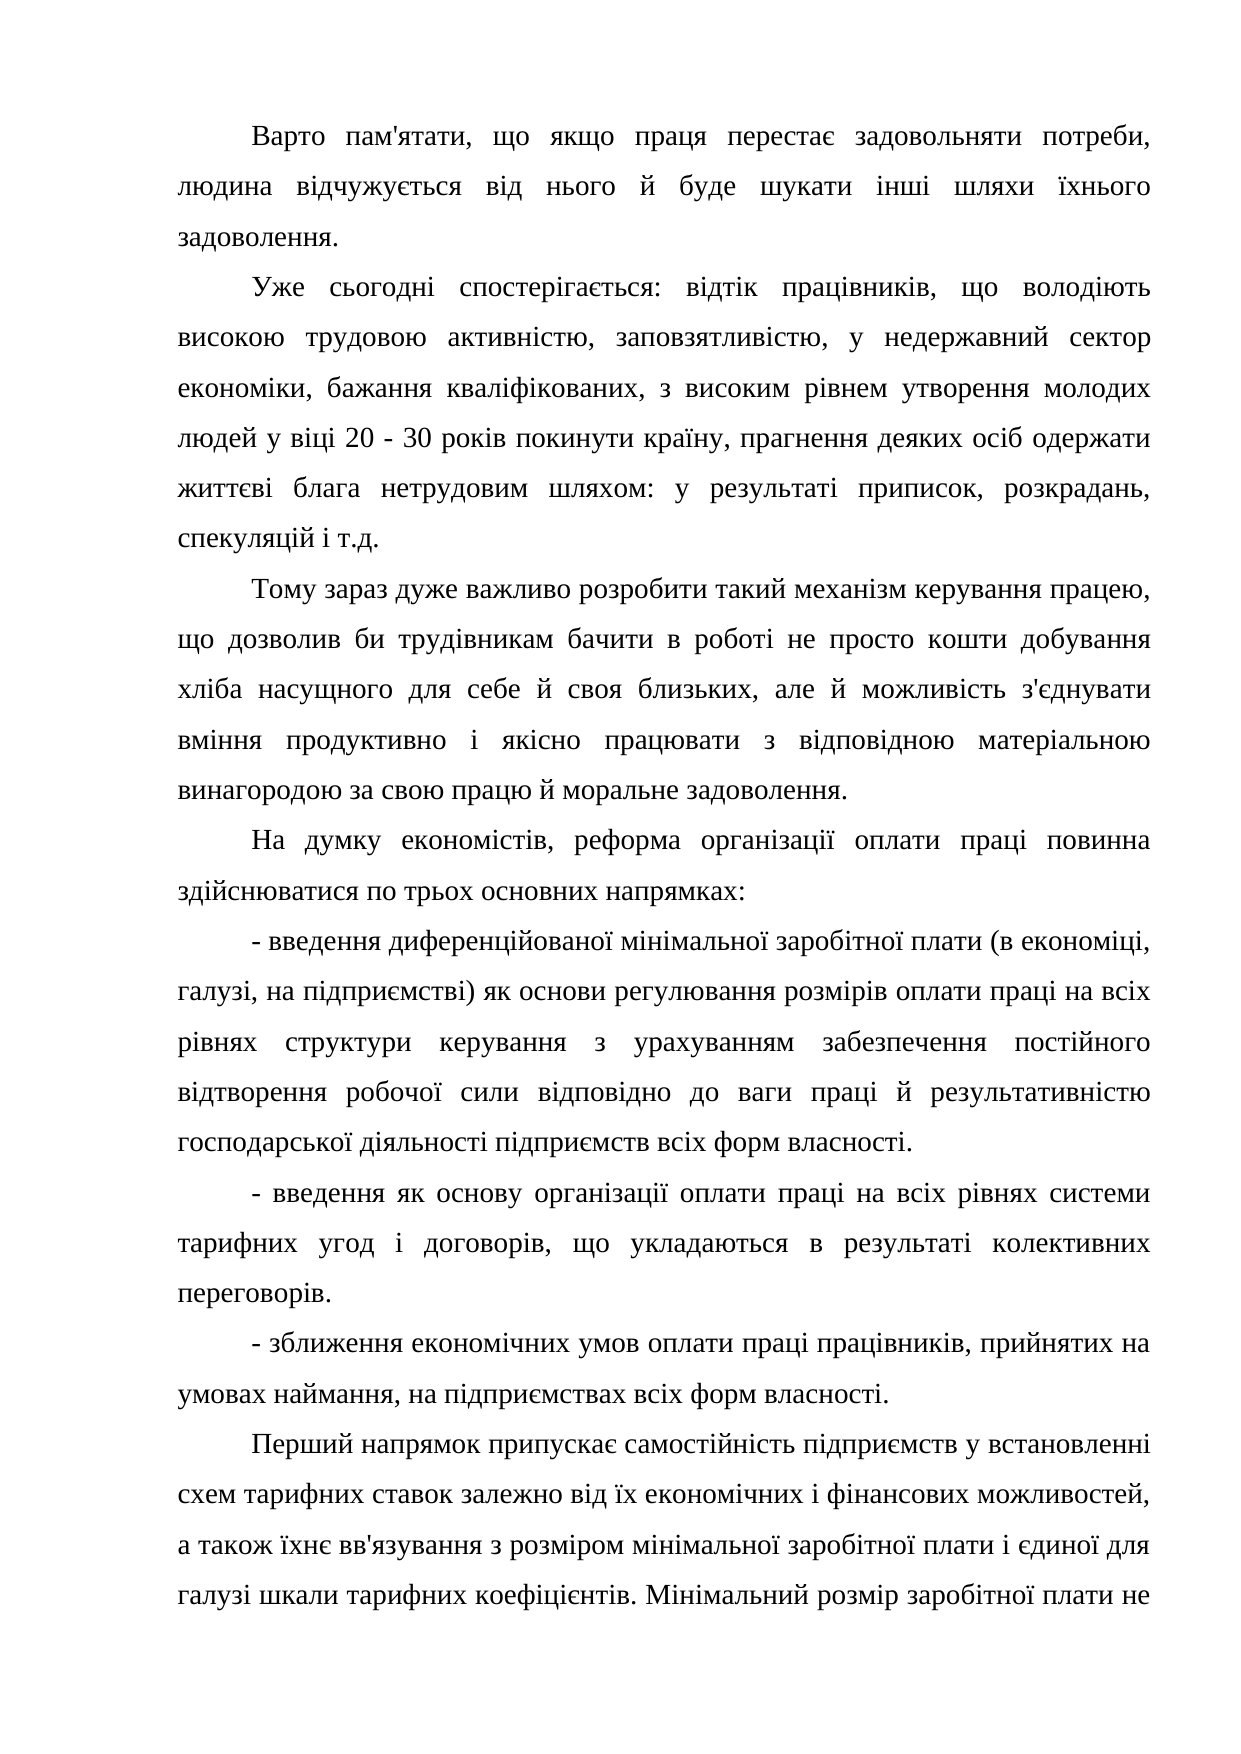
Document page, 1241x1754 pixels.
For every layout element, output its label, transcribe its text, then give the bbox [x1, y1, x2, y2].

text - введення як основу організації оплати праці на всіх рівнях системи тарифних угод і договорів, що укладаються в результаті колективних переговорів. [177, 1175, 1152, 1309]
text На думку економістів, реформа організації оплати праці повинна здійснюватися по трьох основних напрямках: [177, 822, 1152, 906]
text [177, 1426, 1152, 1611]
text Уже сьогодні спостерігається: відтік працівників, що володіють високою трудовою активністю, заповзятливістю, у недержавний сектор економіки, бажання кваліфікованих, з високим рівнем утворення молодих людей у віці 20 - 30 років покинути країну, прагнення деяких осіб одержати життєві блага нетрудовим шляхом: у результаті приписок, розкрадань, спекуляцій і т.д. [177, 269, 1152, 554]
text Тому зараз дуже важливо розробити такий механізм керування працею, що дозволив би трудівникам бачити в роботі не просто кошти добування хліба насущного для себе й своя близьких, але й можливість з'єднувати вміння продуктивно і якісно працювати з відповідною матеріальною винагородою за свою працю й моральне задоволення. [177, 571, 1152, 806]
text - введення диференційованої мінімальної заробітної плати (в економіці, галузі, на підприємстві) як основи регулювання розмірів оплати праці на всіх рівнях структури керування з урахуванням забезпечення постійного відтворення робочої сили відповідно до ваги праці й результативністю господарської діяльності підприємств всіх форм власності. [177, 923, 1152, 1158]
text - зближення економічних умов оплати праці працівників, прийнятих на умовах наймання, на підприємствах всіх форм власності. [177, 1326, 1152, 1409]
text Варто пам'ятати, що якщо праця перестає задовольняти потреби, людина відчужується від нього й буде шукати інші шляхи їхнього задоволення. [177, 118, 1152, 252]
